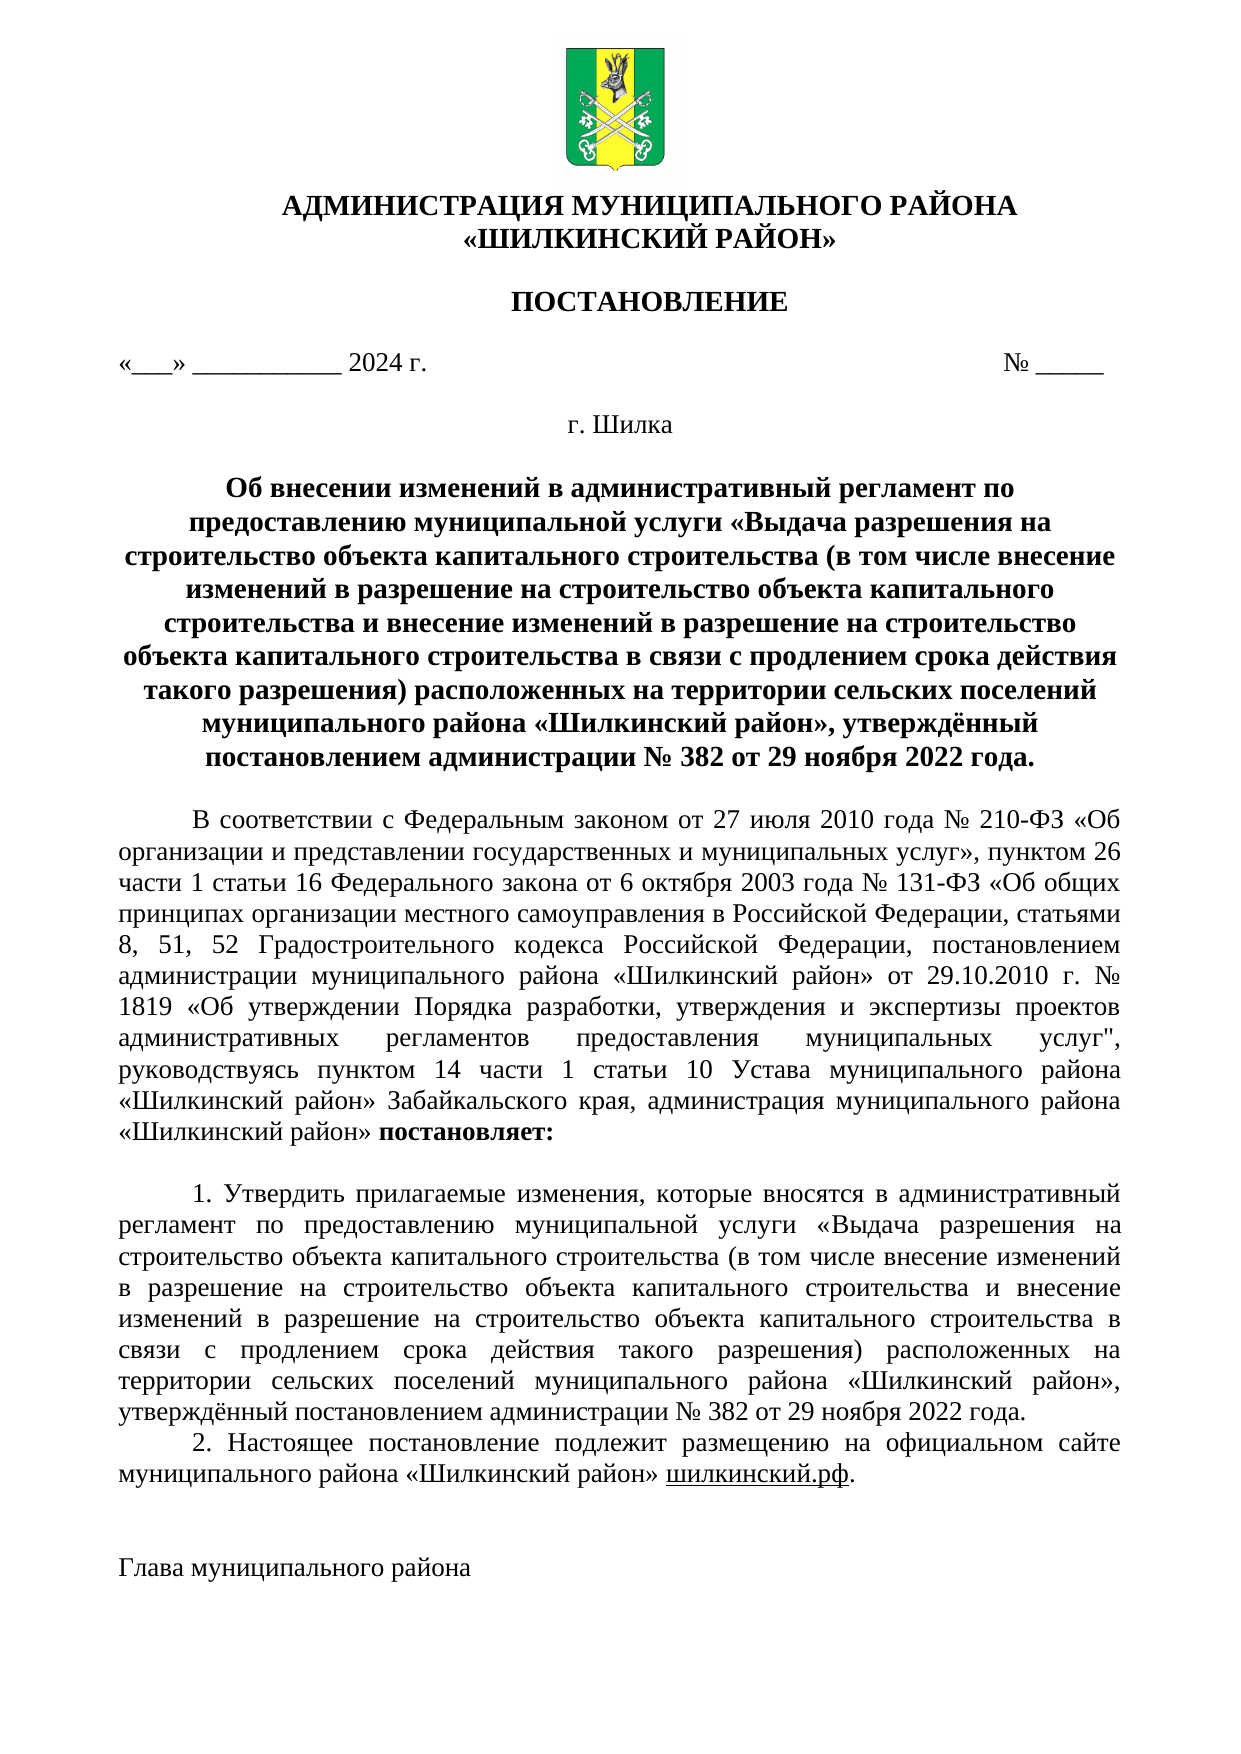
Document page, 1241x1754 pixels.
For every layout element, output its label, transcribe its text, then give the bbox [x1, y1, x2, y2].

text В соответствии с Федеральным законом от 27 июля 2010 года № 210-ФЗ «Об организации и представлении государственных и муниципальных услуг», пунктом 26 части 1 статьи 16 Федерального закона от 6 октября 2003 года № 131-ФЗ «Об общих принципах организации местного самоуправления в Российской Федерации, статьями 8, 51, 52 Градостроительного кодекса Российской Федерации, постановлением администрации муниципального района «Шилкинский район» от 29.10.2010 г. № 1819 «Об утверждении Порядка разработки, утверждения и экспертизы проектов административных регламентов предоставления муниципальных услуг", руководствуясь пунктом 14 части 1 статьи 10 Устава муниципального района «Шилкинский район» Забайкальского края, администрация муниципального района «Шилкинский район» постановляет: [118, 803, 1122, 1146]
text 2. Настоящее постановление подлежит размещению на официальном сайте муниципального района «Шилкинский район» шилкинский.рф. [118, 1426, 1122, 1489]
text Глава муниципального района [118, 1551, 1122, 1582]
text «___» ___________ 2024 г. № _____ [118, 346, 1122, 377]
title ПОСТАНОВЛЕНИЕ [118, 284, 1122, 317]
title АДМИНИСТРАЦИЯ МУНИЦИПАЛЬНОГО РАЙОНА [118, 188, 1122, 221]
text Об внесении изменений в административный регламент по предоставлению муниципальной услуги «Выдача разрешения на строительство объекта капитального строительства (в том числе внесение изменений в разрешение на строительство объекта капитального строительства и внесение изменений в разрешение на строительство объекта капитального строительства в связи с продлением срока действия такого разрешения) расположенных на территории сельских поселений муниципального района «Шилкинский район», утверждённый постановлением администрации № 382 от 29 ноября 2022 года. [118, 471, 1122, 772]
text 1. Утвердить прилагаемые изменения, которые вносятся в административный регламент по предоставлению муниципальной услуги «Выдача разрешения на строительство объекта капитального строительства (в том числе внесение изменений в разрешение на строительство объекта капитального строительства и внесение изменений в разрешение на строительство объекта капитального строительства в связи с продлением срока действия такого разрешения) расположенных на территории сельских поселений муниципального района «Шилкинский район», утверждённый постановлением администрации № 382 от 29 ноября 2022 года. [118, 1177, 1122, 1426]
title «ШИЛКИНСКИЙ РАЙОН» [118, 221, 1122, 255]
text г. Шилка [118, 408, 1122, 439]
picture [554, 32, 681, 190]
